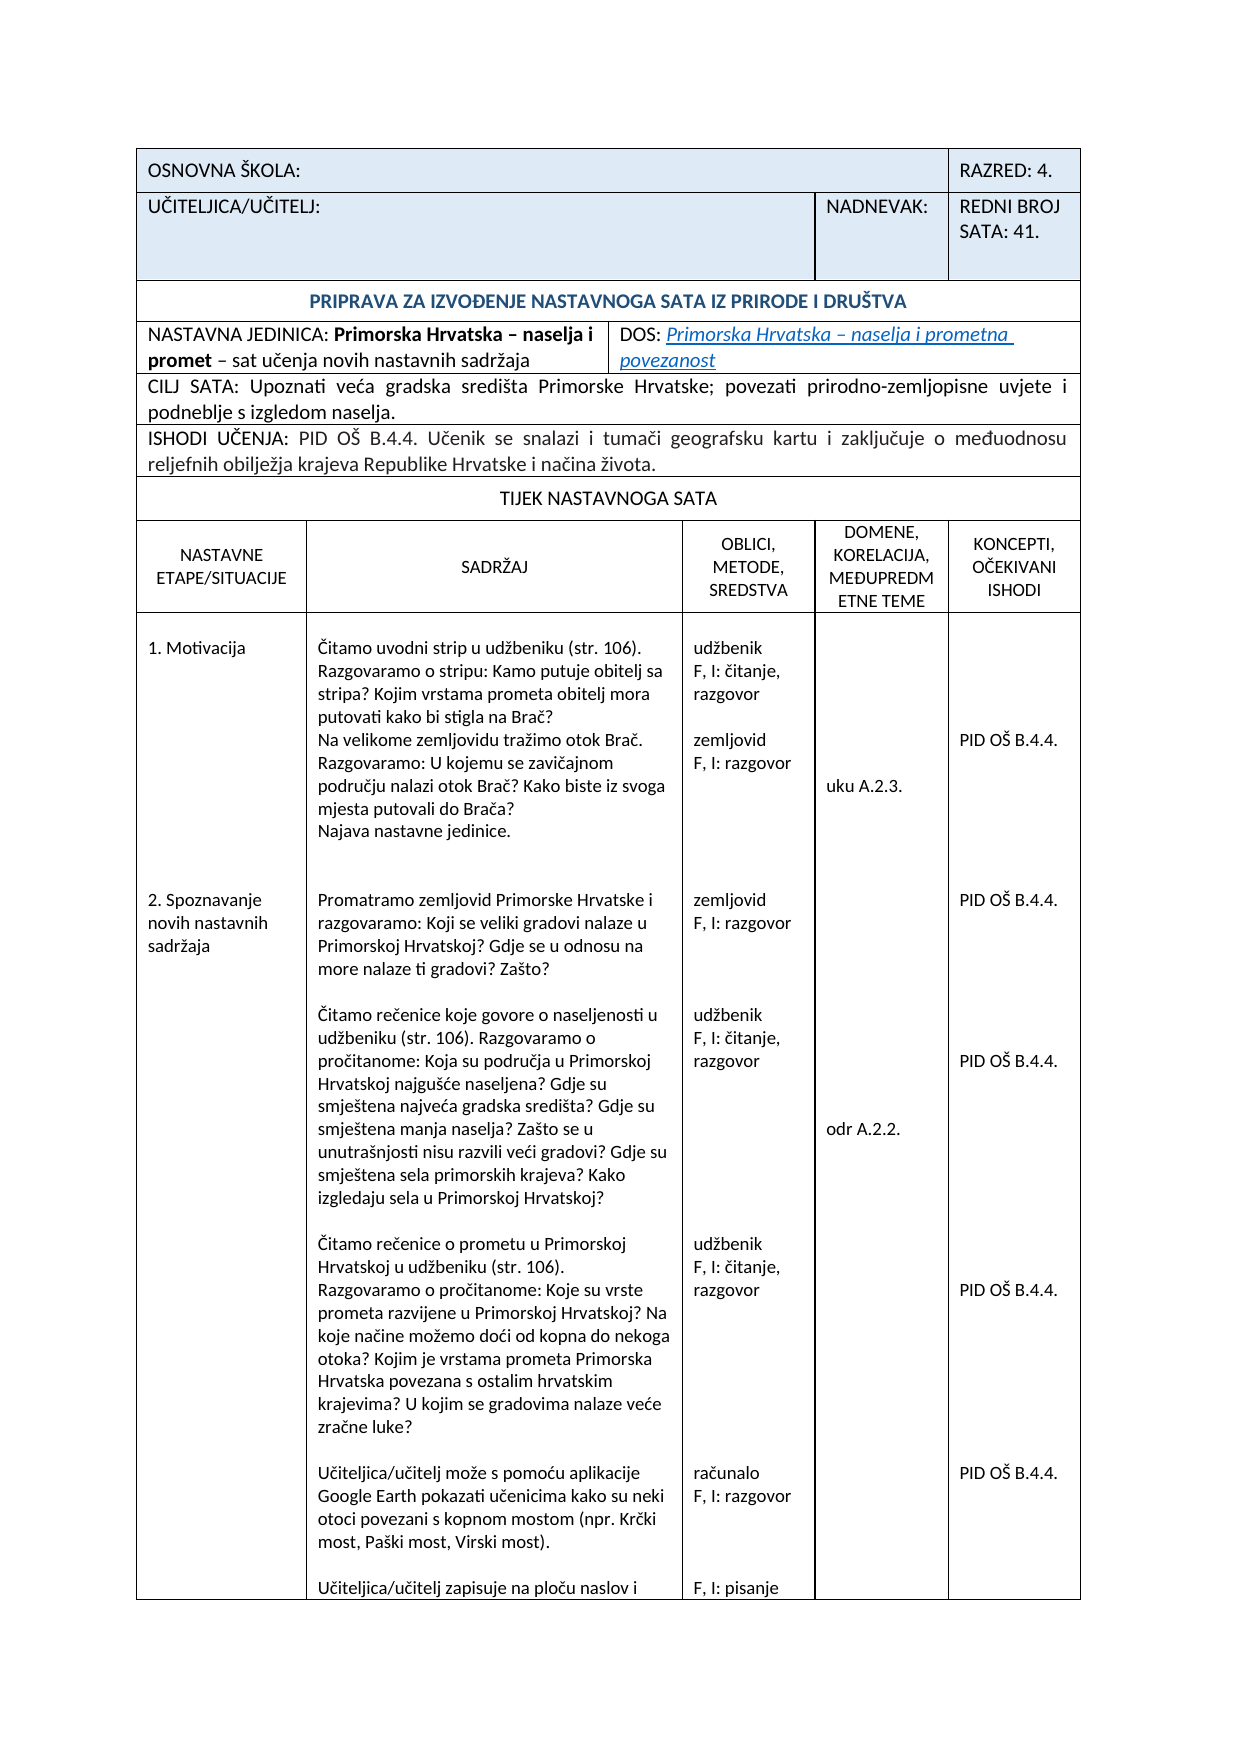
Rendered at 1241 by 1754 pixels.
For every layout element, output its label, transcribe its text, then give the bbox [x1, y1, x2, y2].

table_cell UČITELJICA/UČITELJ: [137, 193, 814, 279]
table_cell OBLICI, METODE, SREDSTVA [683, 521, 814, 612]
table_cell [307, 613, 682, 1599]
table_cell TIJEK NASTAVNOGA SATA [137, 477, 1080, 519]
table_cell NASTAVNE ETAPE/SITUACIJE [137, 521, 306, 612]
table_cell REDNI BROJ SATA: 41. [949, 193, 1080, 279]
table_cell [816, 613, 948, 1599]
table_cell DOS: Primorska Hrvatska – naselja i prometna povezanost [609, 322, 1080, 372]
table_cell DOMENE, KORELACIJA, MEĐUPREDMETNE TEME [816, 521, 948, 612]
table_cell PRIPRAVA ZA IZVOĐENJE NASTAVNOGA SATA IZ PRIRODE I DRUŠTVA [137, 281, 1080, 321]
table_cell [137, 613, 306, 1599]
table_header OSNOVNA ŠKOLA: [137, 149, 948, 192]
table_cell CILJ SATA: Upoznati veća gradska središta Primorske Hrvatske; povezati prirodno-zemljopisne uvjete i podneblje s izgledom naselja. [137, 374, 1080, 424]
table_cell ISHODI UČENJA: PID OŠ B.4.4. Učenik se snalazi i tumači geografsku kartu i zaključuje o međuodnosu reljefnih obilježja krajeva Republike Hrvatske i načina života. [657, 425, 1080, 476]
table_cell SADRŽAJ [307, 521, 682, 612]
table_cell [683, 613, 814, 1599]
table_cell NADNEVAK: [816, 193, 948, 279]
table_header RAZRED: 4. [949, 149, 1080, 192]
table_cell NASTAVNA JEDINICA: Primorska Hrvatska – naselja i promet – sat učenja novih nastavnih sadržaja [137, 322, 608, 372]
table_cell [949, 613, 1080, 1599]
table_cell KONCEPTI, OČEKIVANI ISHODI [949, 521, 1080, 612]
